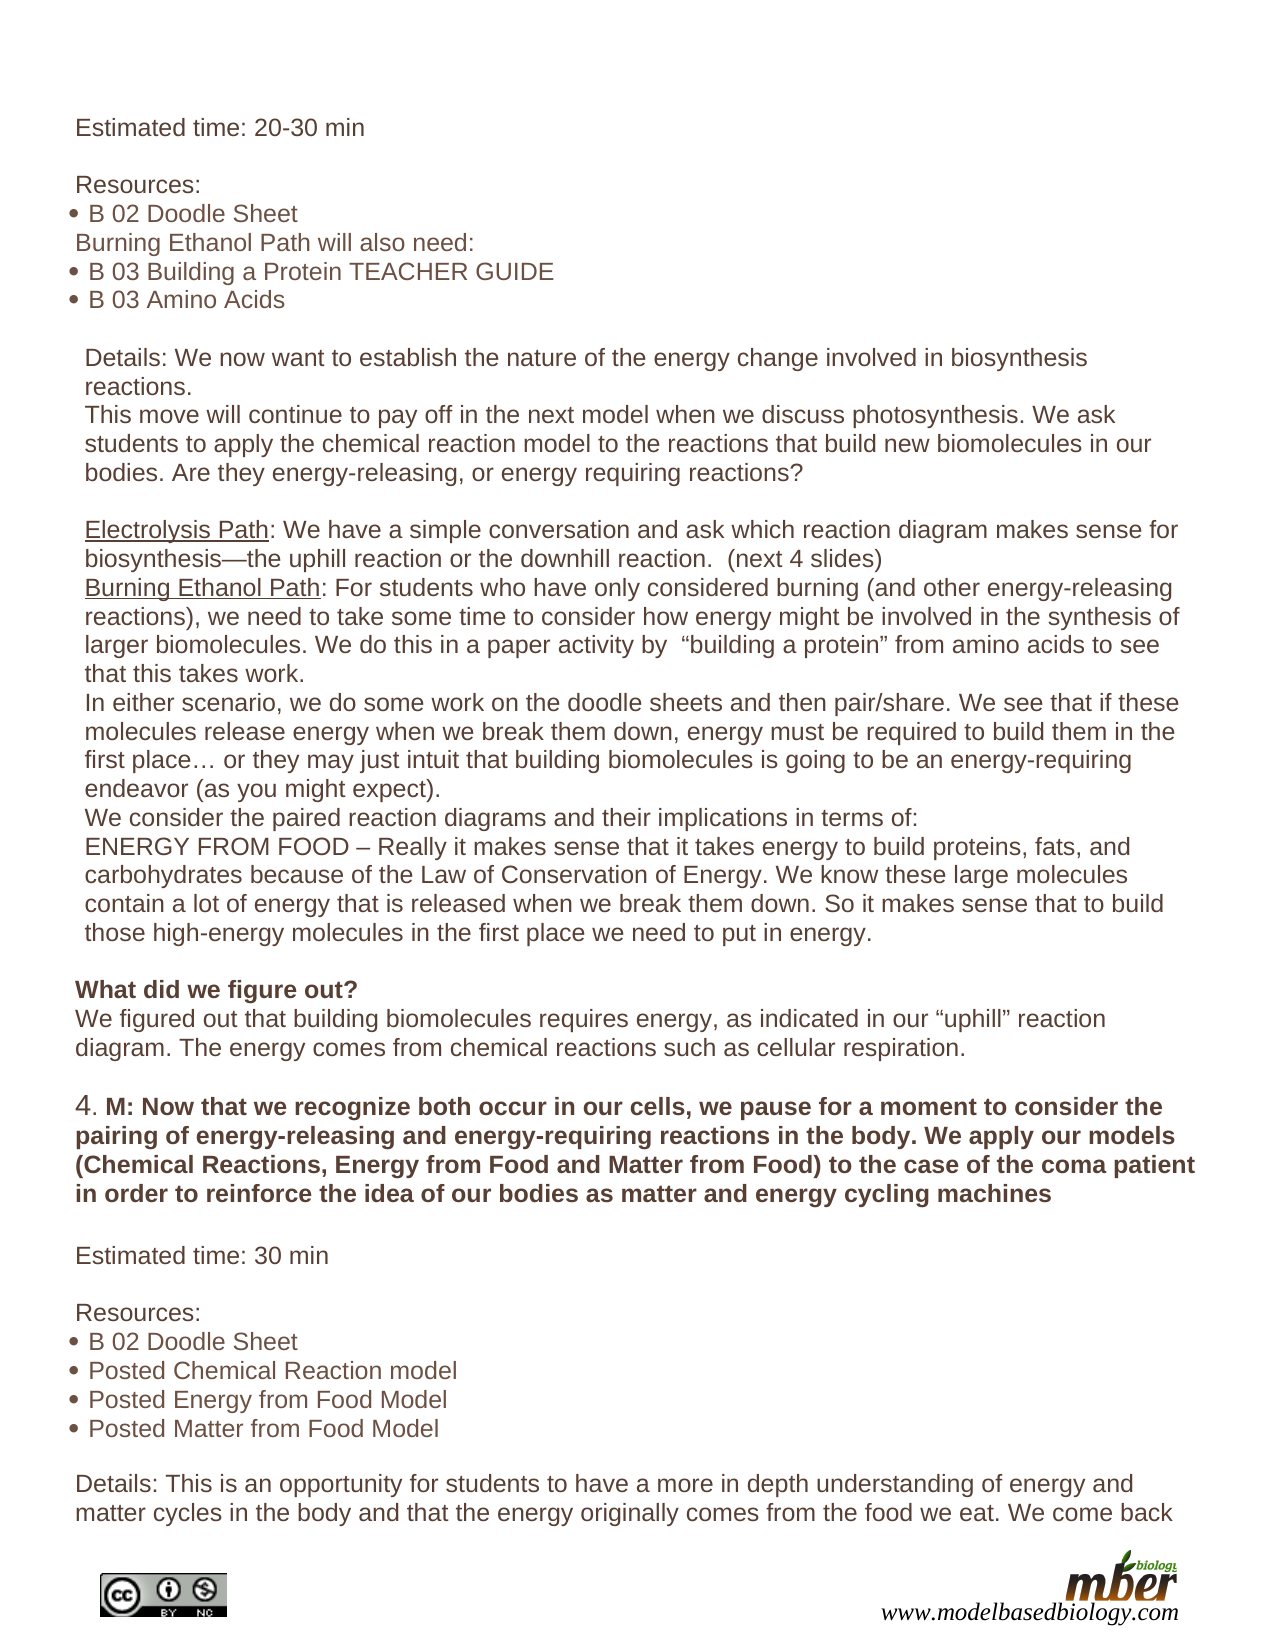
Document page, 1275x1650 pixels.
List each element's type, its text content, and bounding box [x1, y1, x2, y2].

list B 02 Doodle Sheet [69, 199, 1200, 228]
picture [100, 1573, 227, 1617]
text We figured out that building biomolecules requires energy, as indicated in our “uphill” reaction diagram. The energy comes from chemical reactions such as cellular respiration. [75, 1004, 1200, 1062]
list B 03 Amino Acids [69, 285, 1200, 314]
list Posted Matter from Food Model [69, 1414, 1200, 1442]
text We consider the paired reaction diagrams and their implications in terms of: [84, 803, 1200, 832]
list B 03 Building a Protein TEACHER GUIDE [69, 257, 1200, 285]
text Burning Ethanol Path: For students who have only considered burning (and other energy-releasing reactions), we need to take some time to consider how energy might be involved in the synthesis of larger biomolecules. We do this in a paper activity by “building a protein” from amino acids to see that this takes work. [84, 573, 1200, 688]
text ENERGY FROM FOOD – Really it makes sense that it takes energy to build proteins, fats, and carbohydrates because of the Law of Conservation of Energy. We know these large molecules contain a lot of energy that is released when we break them down. So it makes sense that to build those high-energy molecules in the first place we need to put in energy. [84, 832, 1200, 947]
subtitle Estimated time: 20-30 min [75, 113, 1200, 141]
text Electrolysis Path: We have a simple conversation and ask which reaction diagram makes sense for biosynthesis—the uphill reaction or the downhill reaction. (next 4 slides) [84, 516, 1200, 573]
list B 02 Doodle Sheet [69, 1327, 1200, 1356]
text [75, 1469, 1200, 1526]
text Details: We now want to establish the nature of the energy change involved in biosynthesis reactions. [84, 343, 1200, 401]
text Estimated time: 30 min [75, 1241, 1200, 1269]
text Resources: [75, 170, 1200, 199]
list Posted Chemical Reaction model [69, 1356, 1200, 1385]
subtitle 4. M: Now that we recognize both occur in our cells, we pause for a moment to consider the pairing of energy-releasing and energy-requiring reactions in the body. We apply our models (Chemical Reactions, Energy from Food and Matter from Food) to the case of the coma patient in order to reinforce the idea of our bodies as matter and energy cycling machines [75, 1087, 1200, 1207]
text What did we figure out? [75, 976, 1200, 1004]
text This move will continue to pay off in the next model when we discuss photosynthesis. We ask students to apply the chemical reaction model to the reactions that build new biomolecules in our bodies. Are they energy-releasing, or energy requiring reactions? [84, 401, 1200, 487]
list Posted Energy from Food Model [69, 1385, 1200, 1414]
picture [1064, 1550, 1177, 1601]
text In either scenario, we do some work on the doodle sheets and then pair/share. We see that if these molecules release energy when we break them down, energy must be required to build them in the first place… or they may just intuit that building biomolecules is going to be an energy-requiring endeavor (as you might expect). [84, 688, 1200, 803]
text Burning Ethanol Path will also need: [75, 228, 1200, 257]
text Resources: [75, 1298, 1200, 1327]
